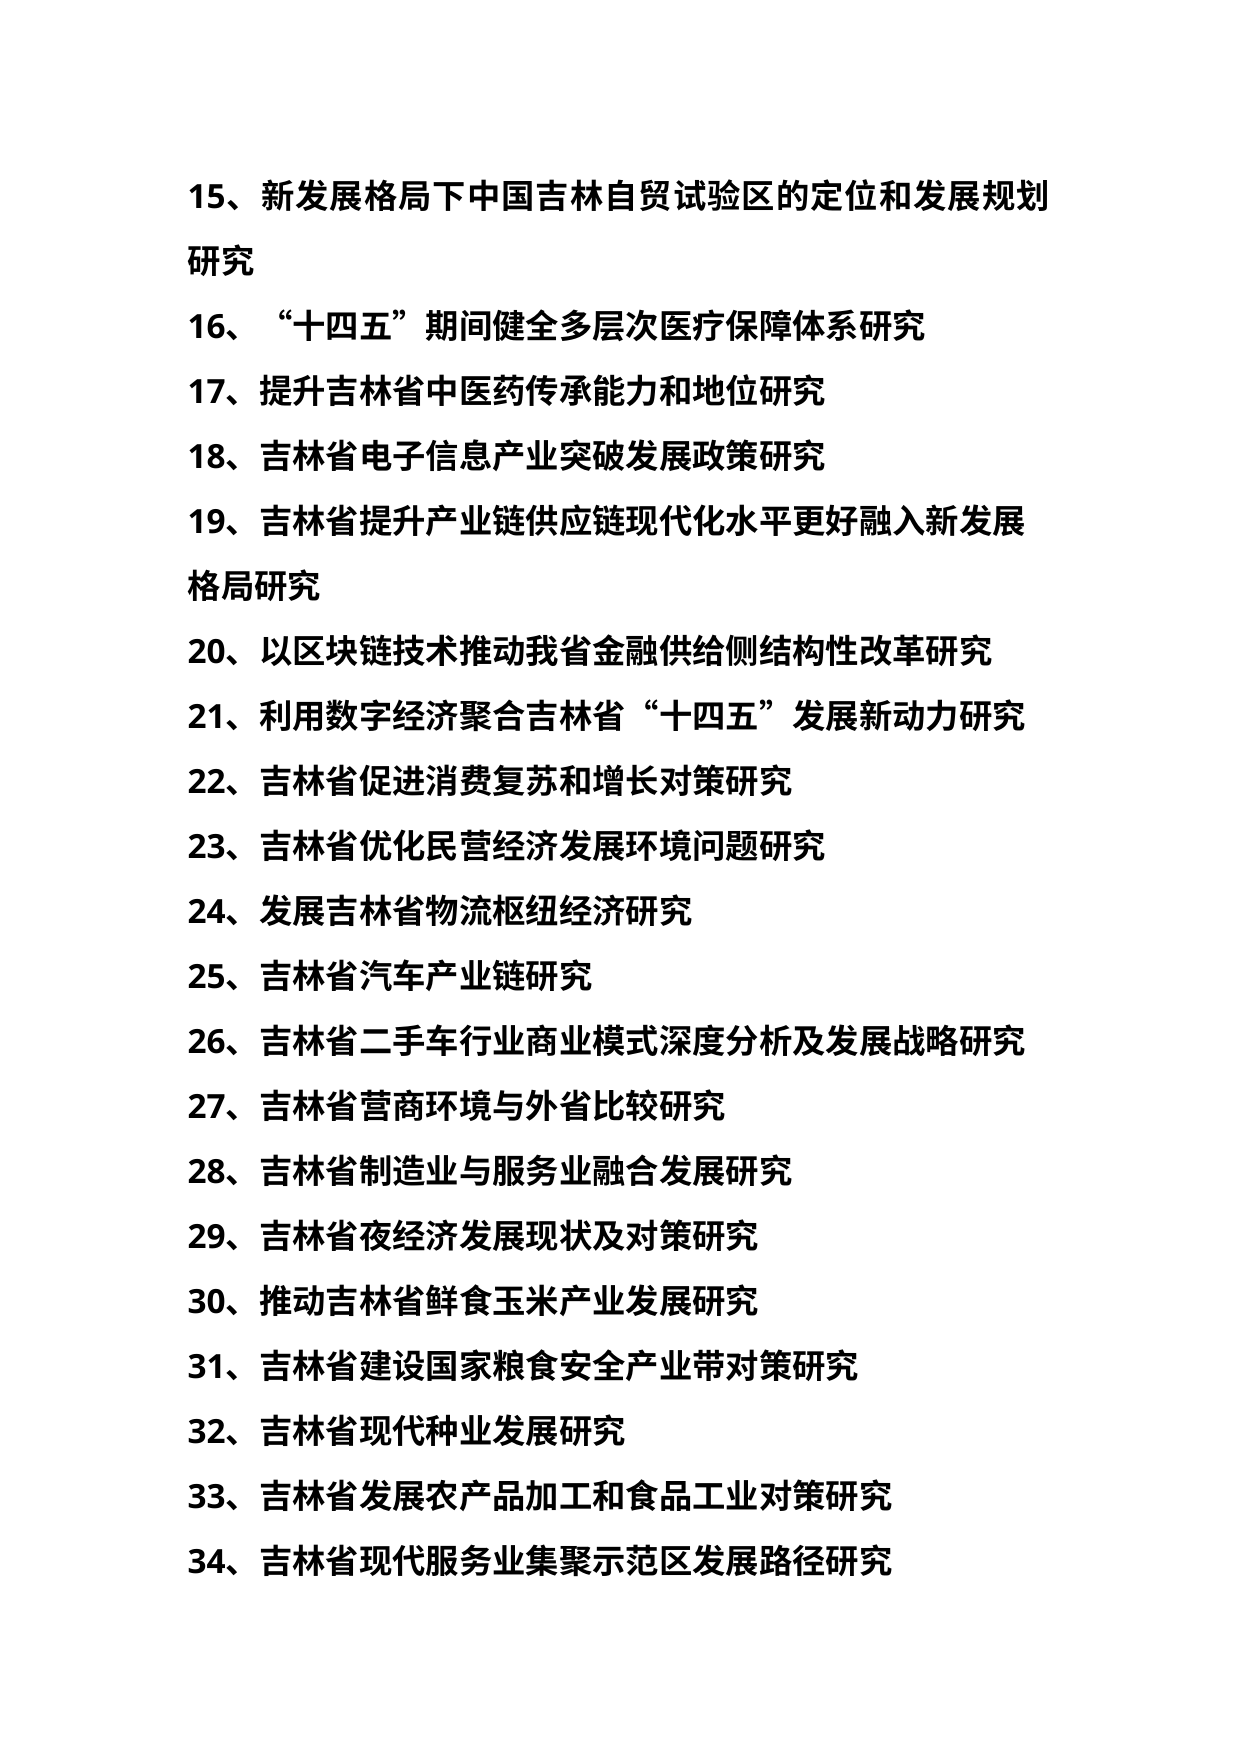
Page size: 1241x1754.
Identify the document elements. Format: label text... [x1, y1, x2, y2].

text 18、吉林省电子信息产业突破发展政策研究 [187, 422, 1053, 487]
text 24、发展吉林省物流枢纽经济研究 [187, 877, 1053, 942]
text 22、吉林省促进消费复苏和增长对策研究 [187, 747, 1053, 812]
text 28、吉林省制造业与服务业融合发展研究 [187, 1137, 1053, 1202]
text 29、吉林省夜经济发展现状及对策研究 [187, 1202, 1053, 1267]
text 30、推动吉林省鲜食玉米产业发展研究 [187, 1267, 1053, 1332]
text 31、吉林省建设国家粮食安全产业带对策研究 [187, 1332, 1053, 1397]
text 20、以区块链技术推动我省金融供给侧结构性改革研究 [187, 617, 1053, 682]
text 19、吉林省提升产业链供应链现代化水平更好融入新发展格局研究 [187, 487, 1053, 617]
text 16、“十四五”期间健全多层次医疗保障体系研究 [187, 292, 1053, 357]
text 27、吉林省营商环境与外省比较研究 [187, 1072, 1053, 1137]
text 33、吉林省发展农产品加工和食品工业对策研究 [187, 1462, 1053, 1527]
text 21、利用数字经济聚合吉林省“十四五”发展新动力研究 [187, 682, 1053, 747]
text 17、提升吉林省中医药传承能力和地位研究 [187, 357, 1053, 422]
text 32、吉林省现代种业发展研究 [187, 1397, 1053, 1462]
text 26、吉林省二手车行业商业模式深度分析及发展战略研究 [187, 1007, 1053, 1072]
text 23、吉林省优化民营经济发展环境问题研究 [187, 812, 1053, 877]
text 34、吉林省现代服务业集聚示范区发展路径研究 [187, 1527, 1053, 1592]
text 25、吉林省汽车产业链研究 [187, 942, 1053, 1007]
text 15、新发展格局下中国吉林自贸试验区的定位和发展规划研究 [187, 162, 1053, 292]
